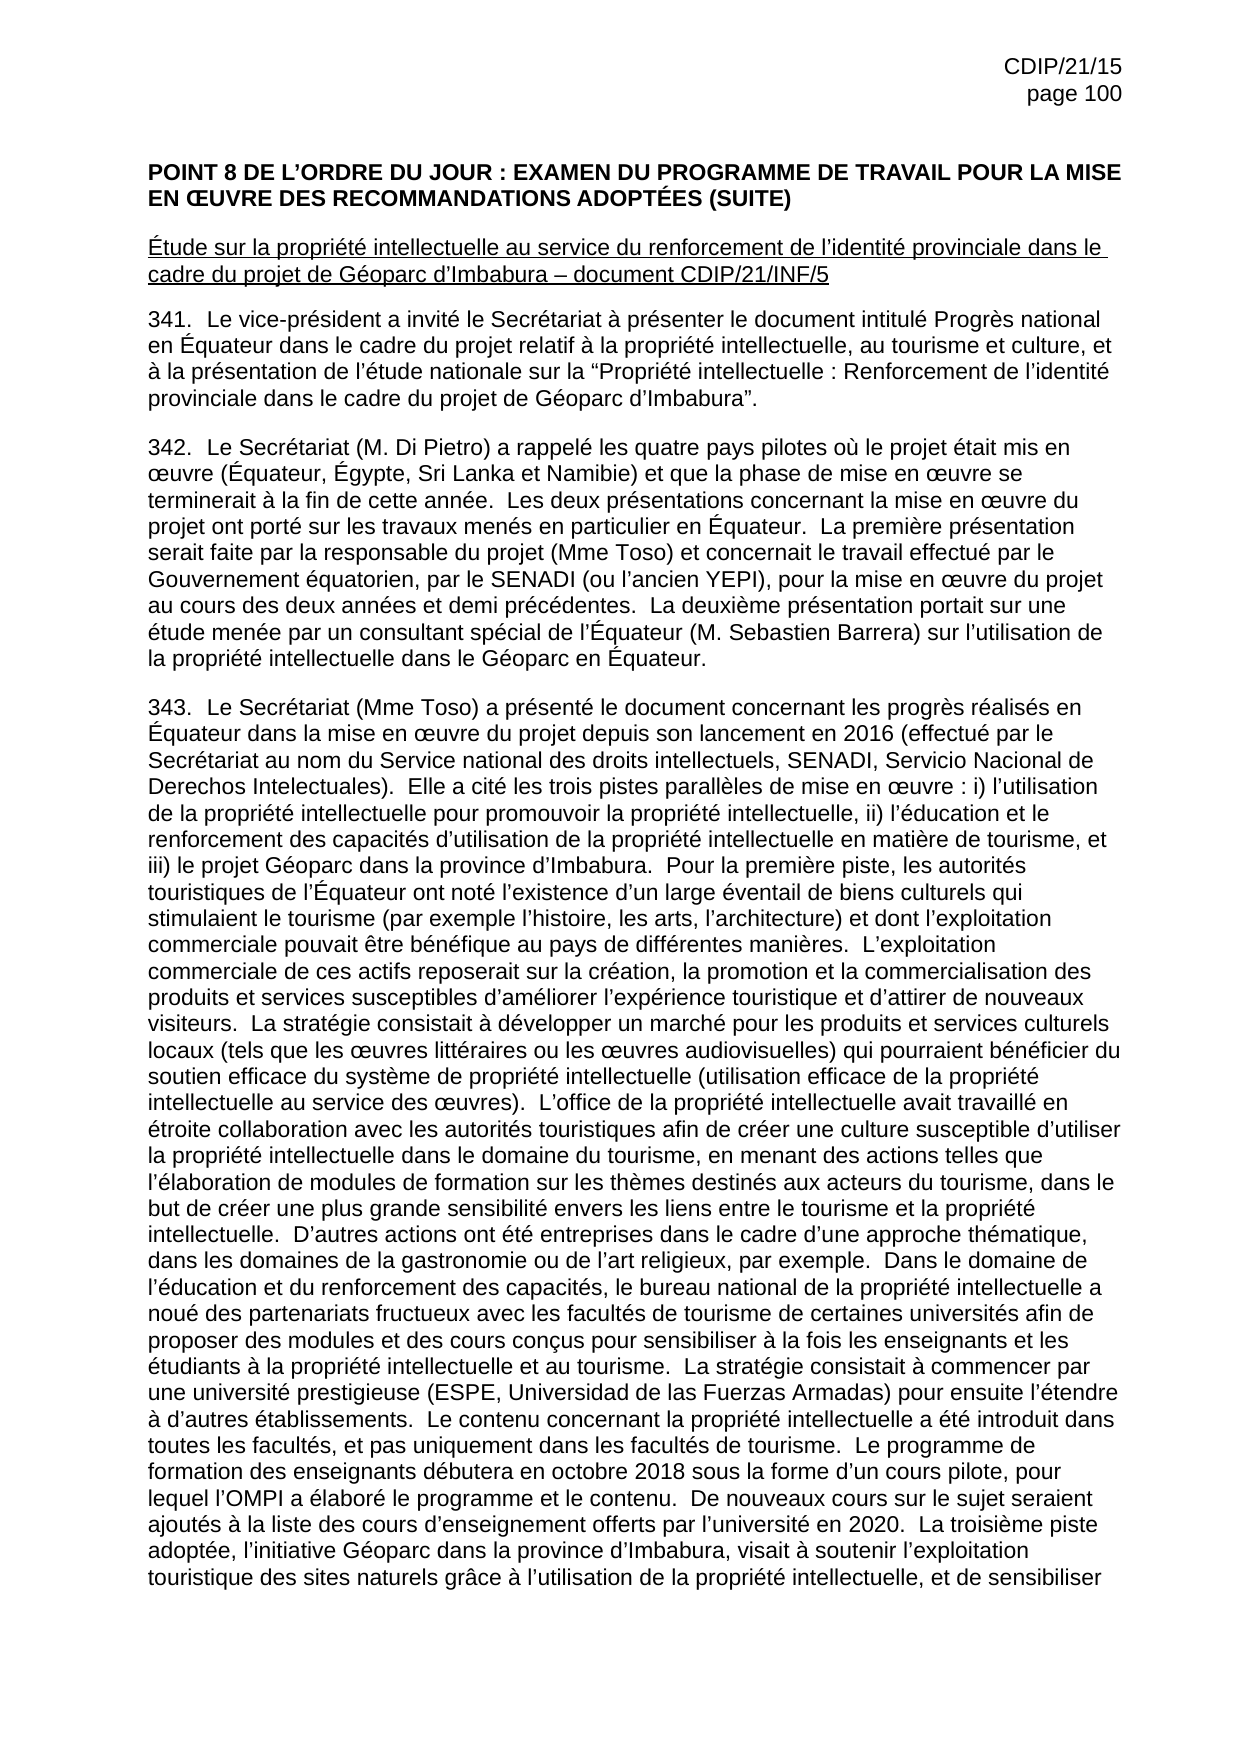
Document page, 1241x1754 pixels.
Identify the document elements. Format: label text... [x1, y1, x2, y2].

text Le Secrétariat (M. Di Pietro) a rappelé les quatre pays pilotes où le projet était mis en œuvre (Équateur, Égypte, Sri Lanka et Namibie) et que la phase de mise en œuvre se terminerait à la fin de cette année. Les deux présentations concernant la mise en œuvre du projet ont porté sur les travaux menés en particulier en Équateur. La première présentation serait faite par la responsable du projet (Mme Toso) et concernait le travail effectué par le Gouvernement équatorien, par le SENADI (ou l’ancien YEPI), pour la mise en œuvre du projet au cours des deux années et demi précédentes. La deuxième présentation portait sur une étude menée par un consultant spécial de l’Équateur (M. Sebastien Barrera) sur l’utilisation de la propriété intellectuelle dans le Géoparc en Équateur. [148, 434, 1122, 671]
subtitle Point 8 de l’ordre du jour : examen du programme de travail pour la mise en œuvre des recommandations adoptées (suite) [148, 158, 1122, 211]
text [148, 694, 1122, 1590]
text Le vice-président a invité le Secrétariat à présenter le document intitulé Progrès national en Équateur dans le cadre du projet relatif à la propriété intellectuelle, au tourisme et culture, et à la présentation de l’étude nationale sur la “Propriété intellectuelle : Renforcement de l’identité provinciale dans le cadre du projet de Géoparc d’Imbabura”. [148, 306, 1122, 411]
subtitle Étude sur la propriété intellectuelle au service du renforcement de l’identité provinciale dans le cadre du projet de Géoparc d’Imbabura – document CDIP/21/INF/5 [148, 234, 1122, 287]
